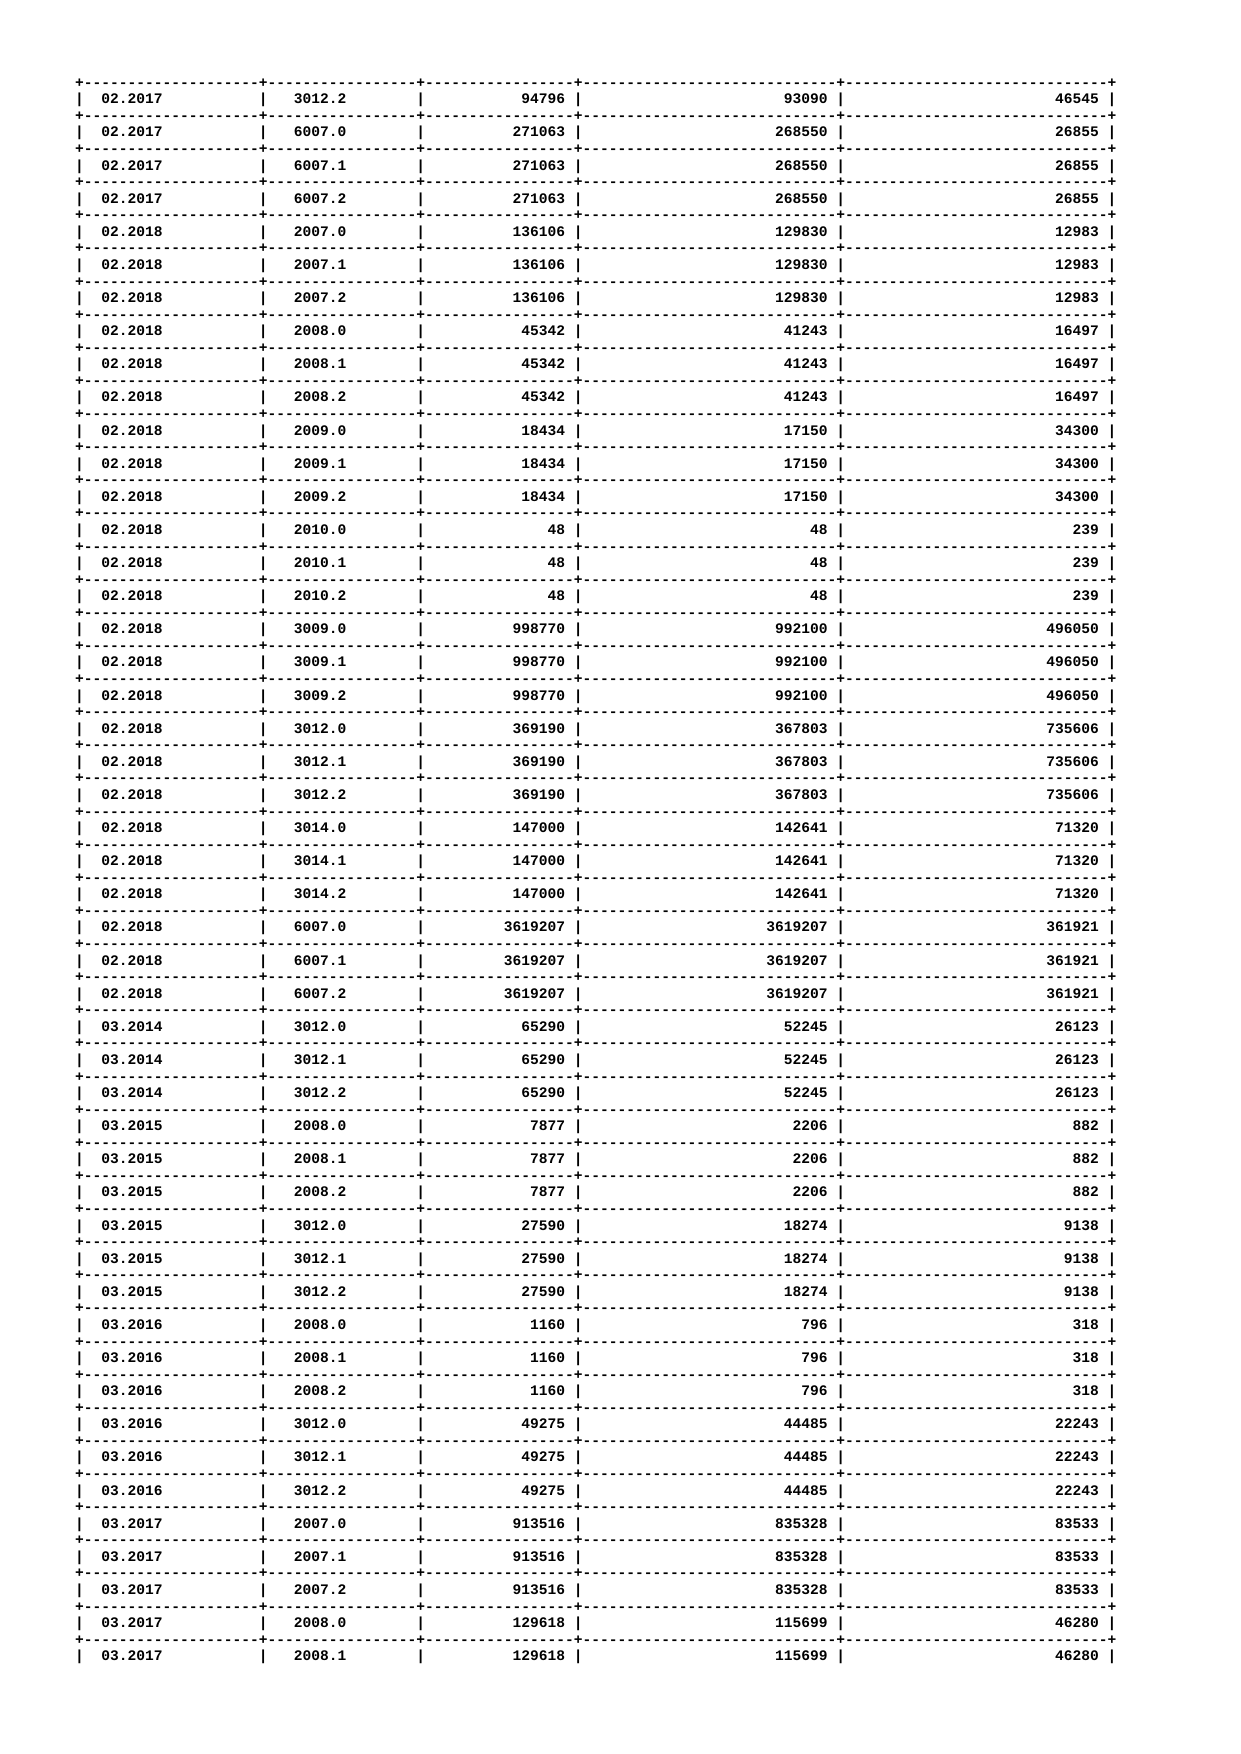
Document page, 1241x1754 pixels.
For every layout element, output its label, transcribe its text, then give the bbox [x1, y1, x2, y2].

text | 02.2018 | 3012.1 | 369190 | 367803 | 735606 | [75, 754, 1165, 771]
text +--------------------+-----------------+-----------------+-----------------------------+------------------------------+ [75, 704, 1165, 721]
text +--------------------+-----------------+-----------------+-----------------------------+------------------------------+ [75, 1466, 1165, 1483]
text +--------------------+-----------------+-----------------+-----------------------------+------------------------------+ [75, 1334, 1165, 1350]
text +--------------------+-----------------+-----------------+-----------------------------+------------------------------+ [75, 207, 1165, 224]
text +--------------------+-----------------+-----------------+-----------------------------+------------------------------+ [75, 1532, 1165, 1549]
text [75, 75, 1165, 92]
text | 02.2018 | 2008.2 | 45342 | 41243 | 16497 | [75, 390, 1165, 406]
text | 02.2018 | 2009.2 | 18434 | 17150 | 34300 | [75, 489, 1165, 506]
text | 03.2016 | 2008.1 | 1160 | 796 | 318 | [75, 1350, 1165, 1367]
text | 03.2017 | 2007.0 | 913516 | 835328 | 83533 | [75, 1516, 1165, 1532]
text +--------------------+-----------------+-----------------+-----------------------------+------------------------------+ [75, 1102, 1165, 1118]
text +--------------------+-----------------+-----------------+-----------------------------+------------------------------+ [75, 837, 1165, 853]
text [75, 1632, 1165, 1648]
text | 02.2018 | 3014.0 | 147000 | 142641 | 71320 | [75, 820, 1165, 837]
text | 02.2018 | 2007.0 | 136106 | 129830 | 12983 | [75, 224, 1165, 241]
text | 03.2015 | 2008.2 | 7877 | 2206 | 882 | [75, 1185, 1165, 1201]
text +--------------------+-----------------+-----------------+-----------------------------+------------------------------+ [75, 539, 1165, 555]
text | 02.2018 | 2007.1 | 136106 | 129830 | 12983 | [75, 257, 1165, 274]
text +--------------------+-----------------+-----------------+-----------------------------+------------------------------+ [75, 307, 1165, 323]
text +--------------------+-----------------+-----------------+-----------------------------+------------------------------+ [75, 1566, 1165, 1582]
text | 03.2014 | 3012.0 | 65290 | 52245 | 26123 | [75, 1019, 1165, 1036]
text +--------------------+-----------------+-----------------+-----------------------------+------------------------------+ [75, 1168, 1165, 1185]
text | 02.2018 | 3009.1 | 998770 | 992100 | 496050 | [75, 655, 1165, 671]
text +--------------------+-----------------+-----------------+-----------------------------+------------------------------+ [75, 274, 1165, 290]
text | 02.2017 | 6007.1 | 271063 | 268550 | 26855 | [75, 158, 1165, 174]
text +--------------------+-----------------+-----------------+-----------------------------+------------------------------+ [75, 737, 1165, 754]
text +--------------------+-----------------+-----------------+-----------------------------+------------------------------+ [75, 1036, 1165, 1052]
text | 02.2018 | 3012.0 | 369190 | 367803 | 735606 | [75, 721, 1165, 737]
text +--------------------+-----------------+-----------------+-----------------------------+------------------------------+ [75, 1367, 1165, 1383]
text +--------------------+-----------------+-----------------+-----------------------------+------------------------------+ [75, 1301, 1165, 1317]
text +--------------------+-----------------+-----------------+-----------------------------+------------------------------+ [75, 671, 1165, 688]
text +--------------------+-----------------+-----------------+-----------------------------+------------------------------+ [75, 1267, 1165, 1284]
text +--------------------+-----------------+-----------------+-----------------------------+------------------------------+ [75, 903, 1165, 920]
text | 03.2017 | 2008.1 | 129618 | 115699 | 46280 | [75, 1648, 1165, 1665]
text +--------------------+-----------------+-----------------+-----------------------------+------------------------------+ [75, 870, 1165, 887]
text | 02.2018 | 2010.0 | 48 | 48 | 239 | [75, 522, 1165, 539]
text +--------------------+-----------------+-----------------+-----------------------------+------------------------------+ [75, 439, 1165, 456]
text | 03.2016 | 3012.1 | 49275 | 44485 | 22243 | [75, 1450, 1165, 1466]
text +--------------------+-----------------+-----------------+-----------------------------+------------------------------+ [75, 1135, 1165, 1152]
text | 03.2016 | 2008.0 | 1160 | 796 | 318 | [75, 1317, 1165, 1334]
text +--------------------+-----------------+-----------------+-----------------------------+------------------------------+ [75, 804, 1165, 820]
text | 02.2017 | 6007.0 | 271063 | 268550 | 26855 | [75, 125, 1165, 141]
text | 03.2017 | 2007.1 | 913516 | 835328 | 83533 | [75, 1549, 1165, 1566]
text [75, 1599, 1165, 1615]
text | 02.2018 | 3009.0 | 998770 | 992100 | 496050 | [75, 622, 1165, 638]
text | 02.2018 | 2009.0 | 18434 | 17150 | 34300 | [75, 423, 1165, 439]
text +--------------------+-----------------+-----------------+-----------------------------+------------------------------+ [75, 1400, 1165, 1417]
text | 03.2014 | 3012.2 | 65290 | 52245 | 26123 | [75, 1085, 1165, 1102]
text +--------------------+-----------------+-----------------+-----------------------------+------------------------------+ [75, 969, 1165, 986]
text | 02.2018 | 3014.1 | 147000 | 142641 | 71320 | [75, 853, 1165, 870]
text +--------------------+-----------------+-----------------+-----------------------------+------------------------------+ [75, 572, 1165, 588]
text | 03.2015 | 2008.1 | 7877 | 2206 | 882 | [75, 1152, 1165, 1168]
text | 03.2016 | 2008.2 | 1160 | 796 | 318 | [75, 1383, 1165, 1400]
text | 02.2018 | 6007.0 | 3619207 | 3619207 | 361921 | [75, 920, 1165, 936]
text | 02.2018 | 3009.2 | 998770 | 992100 | 496050 | [75, 688, 1165, 704]
text +--------------------+-----------------+-----------------+-----------------------------+------------------------------+ [75, 406, 1165, 423]
text +--------------------+-----------------+-----------------+-----------------------------+------------------------------+ [75, 241, 1165, 257]
text +--------------------+-----------------+-----------------+-----------------------------+------------------------------+ [75, 506, 1165, 522]
text | 02.2018 | 6007.2 | 3619207 | 3619207 | 361921 | [75, 986, 1165, 1002]
text | 03.2015 | 3012.1 | 27590 | 18274 | 9138 | [75, 1251, 1165, 1267]
text | 02.2018 | 2009.1 | 18434 | 17150 | 34300 | [75, 456, 1165, 472]
text | 02.2018 | 3012.2 | 369190 | 367803 | 735606 | [75, 787, 1165, 804]
text | 03.2015 | 2008.0 | 7877 | 2206 | 882 | [75, 1118, 1165, 1135]
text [75, 141, 1165, 158]
text | 02.2018 | 3014.2 | 147000 | 142641 | 71320 | [75, 887, 1165, 903]
text | 03.2017 | 2007.2 | 913516 | 835328 | 83533 | [75, 1582, 1165, 1599]
text +--------------------+-----------------+-----------------+-----------------------------+------------------------------+ [75, 936, 1165, 953]
text +--------------------+-----------------+-----------------+-----------------------------+------------------------------+ [75, 472, 1165, 489]
text | 02.2018 | 2008.1 | 45342 | 41243 | 16497 | [75, 357, 1165, 373]
text +--------------------+-----------------+-----------------+-----------------------------+------------------------------+ [75, 340, 1165, 357]
text +--------------------+-----------------+-----------------+-----------------------------+------------------------------+ [75, 1433, 1165, 1450]
text +--------------------+-----------------+-----------------+-----------------------------+------------------------------+ [75, 771, 1165, 787]
text +--------------------+-----------------+-----------------+-----------------------------+------------------------------+ [75, 1002, 1165, 1019]
text | 02.2018 | 2007.2 | 136106 | 129830 | 12983 | [75, 290, 1165, 307]
text | 03.2016 | 3012.2 | 49275 | 44485 | 22243 | [75, 1483, 1165, 1499]
text +--------------------+-----------------+-----------------+-----------------------------+------------------------------+ [75, 1069, 1165, 1085]
text | 03.2015 | 3012.0 | 27590 | 18274 | 9138 | [75, 1218, 1165, 1234]
text +--------------------+-----------------+-----------------+-----------------------------+------------------------------+ [75, 638, 1165, 655]
text | 03.2016 | 3012.0 | 49275 | 44485 | 22243 | [75, 1417, 1165, 1433]
text | 02.2018 | 2008.0 | 45342 | 41243 | 16497 | [75, 323, 1165, 340]
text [75, 108, 1165, 125]
text +--------------------+-----------------+-----------------+-----------------------------+------------------------------+ [75, 605, 1165, 622]
text +--------------------+-----------------+-----------------+-----------------------------+------------------------------+ [75, 1499, 1165, 1516]
text | 02.2017 | 6007.2 | 271063 | 268550 | 26855 | [75, 191, 1165, 207]
text +--------------------+-----------------+-----------------+-----------------------------+------------------------------+ [75, 174, 1165, 191]
text +--------------------+-----------------+-----------------+-----------------------------+------------------------------+ [75, 373, 1165, 390]
text | 02.2018 | 6007.1 | 3619207 | 3619207 | 361921 | [75, 953, 1165, 969]
text +--------------------+-----------------+-----------------+-----------------------------+------------------------------+ [75, 1201, 1165, 1218]
text | 03.2014 | 3012.1 | 65290 | 52245 | 26123 | [75, 1052, 1165, 1069]
text +--------------------+-----------------+-----------------+-----------------------------+------------------------------+ [75, 1234, 1165, 1251]
text | 03.2017 | 2008.0 | 129618 | 115699 | 46280 | [75, 1615, 1165, 1632]
text | 02.2017 | 3012.2 | 94796 | 93090 | 46545 | [75, 92, 1165, 108]
text | 02.2018 | 2010.2 | 48 | 48 | 239 | [75, 588, 1165, 605]
text | 03.2015 | 3012.2 | 27590 | 18274 | 9138 | [75, 1284, 1165, 1301]
text | 02.2018 | 2010.1 | 48 | 48 | 239 | [75, 555, 1165, 572]
